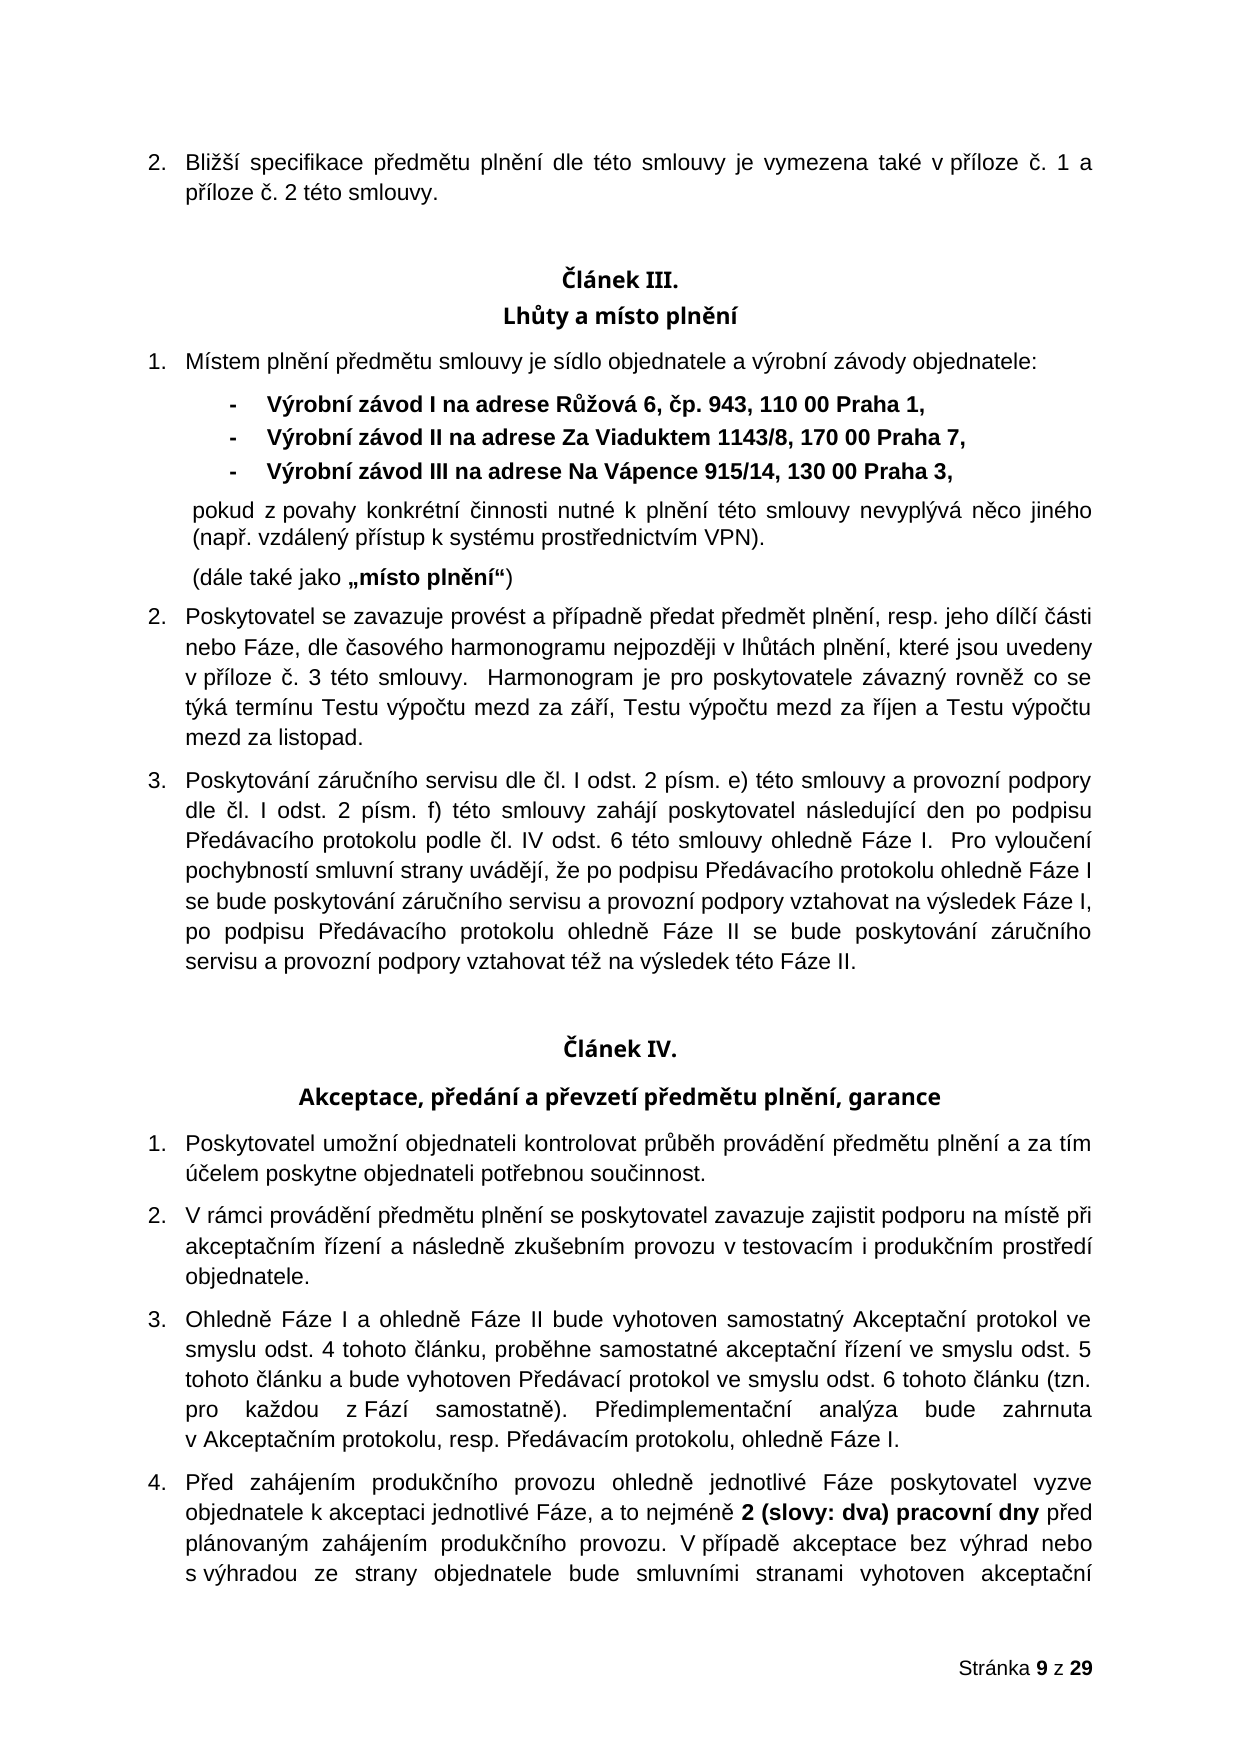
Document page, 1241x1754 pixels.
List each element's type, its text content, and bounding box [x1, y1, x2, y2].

list V rámci provádění předmětu plnění se poskytovatel zavazuje zajistit podporu na místě při akceptačním řízení a následně zkušebním provozu v testovacím i produkčním prostředí objednatele. [148, 1202, 1092, 1289]
text pokud z povahy konkrétní činnosti nutné k plnění této smlouvy nevyplývá něco jiného (např. vzdálený přístup k systému prostřednictvím VPN). [192, 497, 1092, 551]
list Výrobní závod III na adrese Na Vápence 915/14, 130 00 Praha 3, [229, 457, 1092, 484]
list Poskytovatel se zavazuje provést a případně předat předmět plnění, resp. jeho dílčí části nebo Fáze, dle časového harmonogramu nejpozději v lhůtách plnění, které jsou uvedeny v příloze č. 3 této smlouvy. Harmonogram je pro poskytovatele závazný rovněž co se týká termínu Testu výpočtu mezd za září, Testu výpočtu mezd za říjen a Testu výpočtu mezd za listopad. [148, 603, 1092, 750]
list Poskytovatel umožní objednateli kontrolovat průběh provádění předmětu plnění a za tím účelem poskytne objednateli potřebnou součinnost. [148, 1129, 1092, 1186]
text (dále také jako „místo plnění“) [192, 564, 1092, 591]
text Lhůty a místo plnění [148, 299, 1092, 331]
list Bližší specifikace předmětu plnění dle této smlouvy je vymezena také v příloze č. 1 a příloze č. 2 této smlouvy. [148, 149, 1092, 205]
list Místem plnění předmětu smlouvy je sídlo objednatele a výrobní závody objednatele: [148, 348, 1092, 374]
list Výrobní závod I na adrese Růžová 6, čp. 943, 110 00 Praha 1, [229, 391, 1092, 418]
list Ohledně Fáze I a ohledně Fáze II bude vyhotoven samostatný Akceptační protokol ve smyslu odst. 4 tohoto článku, proběhne samostatné akceptační řízení ve smyslu odst. 5 tohoto článku a bude vyhotoven Předávací protokol ve smyslu odst. 6 tohoto článku (tzn. pro každou z Fází samostatně). Předimplementační analýza bude zahrnuta v Akceptačním protokolu, resp. Předávacím protokolu, ohledně Fáze I. [148, 1306, 1092, 1453]
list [148, 1469, 1092, 1586]
list Poskytování záručního servisu dle čl. I odst. 2 písm. e) této smlouvy a provozní podpory dle čl. I odst. 2 písm. f) této smlouvy zahájí poskytovatel následující den po podpisu Předávacího protokolu podle čl. IV odst. 6 této smlouvy ohledně Fáze I. Pro vyloučení pochybností smluvní strany uvádějí, že po podpisu Předávacího protokolu ohledně Fáze I se bude poskytování záručního servisu a provozní podpory vztahovat na výsledek Fáze I, po podpisu Předávacího protokolu ohledně Fáze II se bude poskytování záručního servisu a provozní podpory vztahovat též na výsledek této Fáze II. [148, 767, 1092, 974]
list Výrobní závod II na adrese Za Viaduktem 1143/8, 170 00 Praha 7, [229, 424, 1092, 451]
text Akceptace, předání a převzetí předmětu plnění, garance [148, 1081, 1092, 1112]
